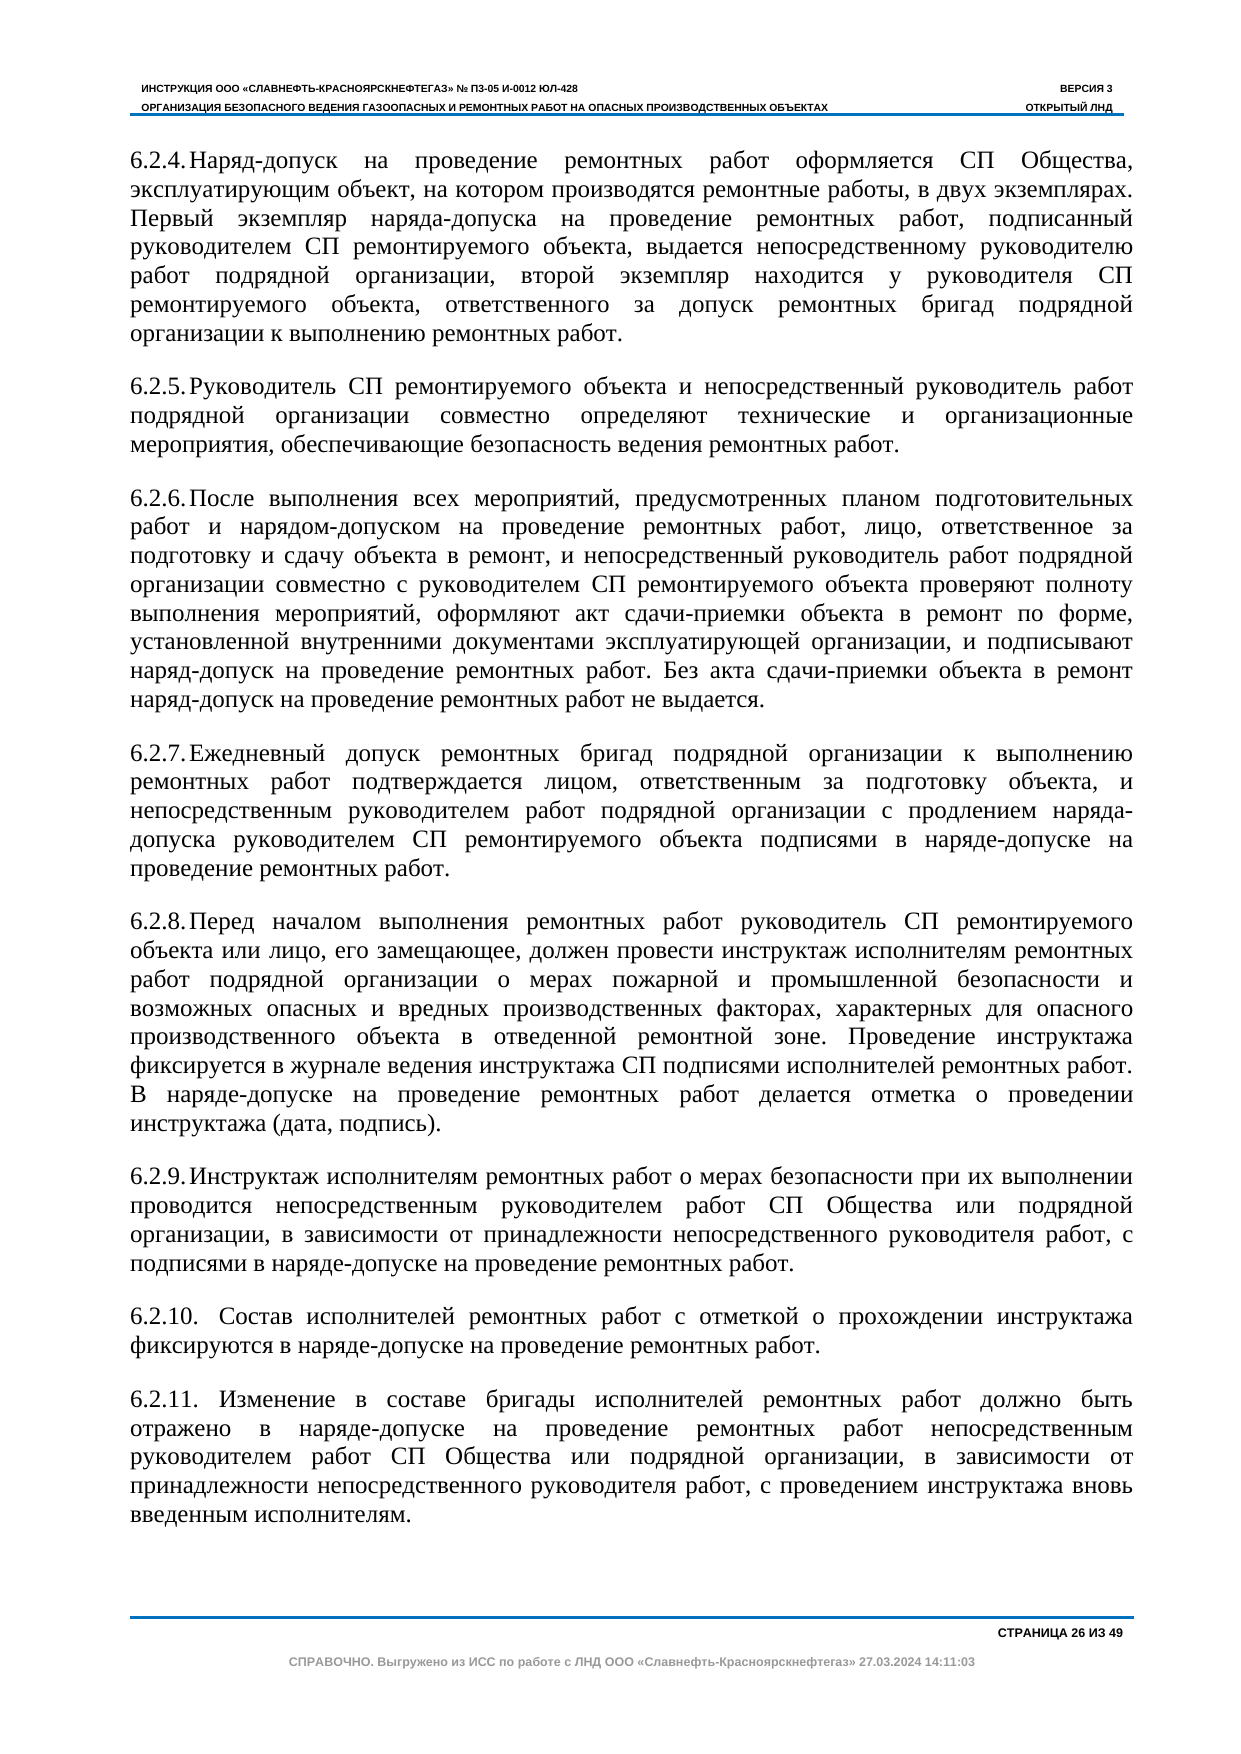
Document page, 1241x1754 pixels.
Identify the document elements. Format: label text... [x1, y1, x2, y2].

list Инструктаж исполнителям ремонтных работ о мерах безопасности при их выполнении проводится непосредственным руководителем работ СП Общества или подрядной организации, в зависимости от принадлежности непосредственного руководителя работ, с подписями в наряде-допуске на проведение ремонтных работ. [130, 1161, 1134, 1276]
list Состав исполнителей ремонтных работ с отметкой о прохождении инструктажа фиксируются в наряде-допуске на проведение ремонтных работ. [130, 1301, 1134, 1359]
list Ежедневный допуск ремонтных бригад подрядной организации к выполнению ремонтных работ подтверждается лицом, ответственным за подготовку объекта, и непосредственным руководителем работ подрядной организации с продлением наряда-допуска руководителем СП ремонтируемого объекта подписями в наряде-допуске на проведение ремонтных работ. [130, 738, 1134, 881]
list Перед началом выполнения ремонтных работ руководитель СП ремонтируемого объекта или лицо, его замещающее, должен провести инструктаж исполнителям ремонтных работ подрядной организации о мерах пожарной и промышленной безопасности и возможных опасных и вредных производственных факторах, характерных для опасного производственного объекта в отведенной ремонтной зоне. Проведение инструктажа фиксируется в журнале ведения инструктажа СП подписями исполнителей ремонтных работ. В наряде-допуске на проведение ремонтных работ делается отметка о проведении инструктажа (дата, подпись). [130, 906, 1134, 1136]
list Изменение в составе бригады исполнителей ремонтных работ должно быть отражено в наряде-допуске на проведение ремонтных работ непосредственным руководителем работ СП Общества или подрядной организации, в зависимости от принадлежности непосредственного руководителя работ, с проведением инструктажа вновь введенным исполнителям. [130, 1384, 1134, 1528]
list Руководитель СП ремонтируемого объекта и непосредственный руководитель работ подрядной организации совместно определяют технические и организационные мероприятия, обеспечивающие безопасность ведения ремонтных работ. [130, 371, 1134, 458]
list Наряд-допуск на проведение ремонтных работ оформляется СП Общества, эксплуатирующим объект, на котором производятся ремонтные работы, в двух экземплярах. Первый экземпляр наряда-допуска на проведение ремонтных работ, подписанный руководителем СП ремонтируемого объекта, выдается непосредственному руководителю работ подрядной организации, второй экземпляр находится у руководителя СП ремонтируемого объекта, ответственного за допуск ремонтных бригад подрядной организации к выполнению ремонтных работ. [130, 145, 1134, 346]
list После выполнения всех мероприятий, предусмотренных планом подготовительных работ и нарядом-допуском на проведение ремонтных работ, лицо, ответственное за подготовку и сдачу объекта в ремонт, и непосредственный руководитель работ подрядной организации совместно с руководителем СП ремонтируемого объекта проверяют полноту выполнения мероприятий, оформляют акт сдачи-приемки объекта в ремонт по форме, установленной внутренними документами эксплуатирующей организации, и подписывают наряд-допуск на проведение ремонтных работ. Без акта сдачи-приемки объекта в ремонт наряд-допуск на проведение ремонтных работ не выдается. [130, 483, 1134, 713]
